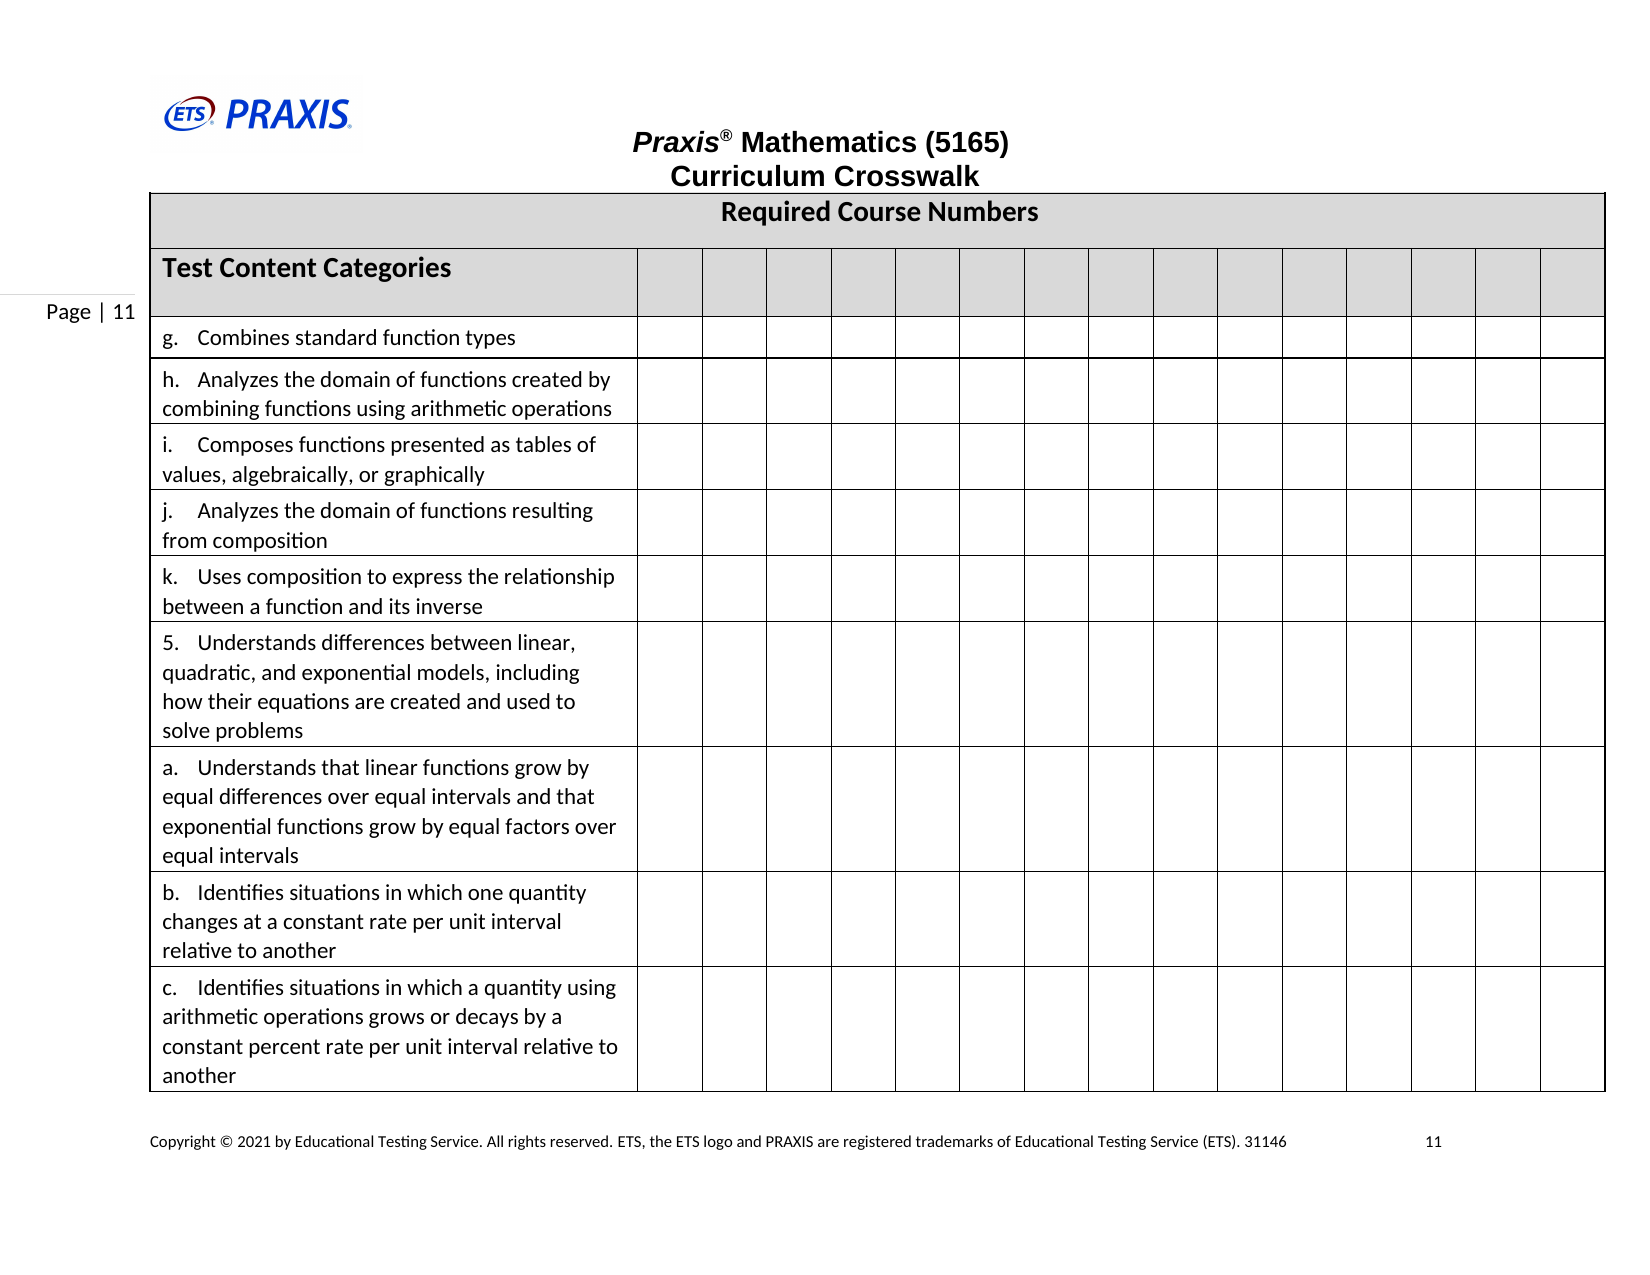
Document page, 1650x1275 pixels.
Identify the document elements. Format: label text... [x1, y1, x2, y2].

table_cell [1412, 317, 1475, 357]
table_cell [832, 622, 895, 746]
table_header Required Course Numbers [151, 194, 1604, 248]
table_cell [1347, 622, 1411, 746]
table_cell [1089, 424, 1153, 489]
table_cell [1154, 967, 1217, 1091]
table_cell [1347, 359, 1411, 423]
table_cell [960, 622, 1024, 746]
table_cell h. Analyzes the domain of functions created by combining functions using arithmetic operations [151, 359, 637, 423]
table_cell [896, 249, 959, 316]
table_cell [767, 359, 831, 423]
picture [150, 75, 364, 153]
table_cell g. Combines standard function types [151, 317, 637, 357]
table_cell [1283, 249, 1346, 316]
table_cell [1347, 424, 1411, 489]
table_cell [1476, 872, 1540, 966]
table_cell [1412, 872, 1475, 966]
table_cell [703, 967, 766, 1091]
table_cell [1541, 317, 1604, 357]
table_cell [1218, 490, 1282, 555]
table_cell [1089, 872, 1153, 966]
table_cell [1541, 359, 1604, 423]
table_cell [1025, 424, 1088, 489]
table_cell [832, 872, 895, 966]
table_cell [638, 622, 702, 746]
table_cell i. Composes functions presented as tables of values, algebraically, or graphically [151, 424, 637, 489]
table_cell [832, 490, 895, 555]
table_cell [703, 317, 766, 357]
table_cell [703, 556, 766, 621]
table_cell [767, 317, 831, 357]
table_cell [1025, 490, 1088, 555]
table_cell [1218, 556, 1282, 621]
table_cell [638, 556, 702, 621]
table_cell [638, 424, 702, 489]
table_cell [1476, 556, 1540, 621]
table_cell [638, 872, 702, 966]
table_cell [638, 249, 702, 316]
table_cell [1412, 424, 1475, 489]
table_cell [638, 747, 702, 871]
table_cell [1218, 872, 1282, 966]
table_cell [832, 556, 895, 621]
table_cell [703, 622, 766, 746]
table_cell [1283, 556, 1346, 621]
table_cell [1541, 424, 1604, 489]
table_cell [1025, 556, 1088, 621]
table_cell [1154, 317, 1217, 357]
table_cell [1154, 747, 1217, 871]
table_cell [703, 359, 766, 423]
table_cell [1089, 556, 1153, 621]
table_cell [1476, 249, 1540, 316]
table_cell [767, 967, 831, 1091]
table_cell [1283, 872, 1346, 966]
table_cell [1412, 747, 1475, 871]
table_cell [1025, 747, 1088, 871]
table_cell [1476, 359, 1540, 423]
table_cell [960, 967, 1024, 1091]
table_cell [1476, 317, 1540, 357]
table_cell [1089, 747, 1153, 871]
table_cell [896, 359, 959, 423]
table_cell [832, 747, 895, 871]
table_cell [896, 747, 959, 871]
table_cell [1154, 490, 1217, 555]
table_cell [1025, 967, 1088, 1091]
table_cell [1218, 317, 1282, 357]
table_cell [767, 424, 831, 489]
table_cell [767, 622, 831, 746]
table_cell [896, 424, 959, 489]
table_cell [1412, 556, 1475, 621]
table_cell [896, 556, 959, 621]
table_cell [1541, 249, 1604, 316]
table_cell [1089, 622, 1153, 746]
table_cell [1283, 359, 1346, 423]
table_cell [1541, 747, 1604, 871]
table_cell [703, 872, 766, 966]
table_cell [703, 424, 766, 489]
table_cell [960, 317, 1024, 357]
table_cell [1347, 967, 1411, 1091]
table_cell [1347, 317, 1411, 357]
table_cell [1412, 490, 1475, 555]
table_cell [767, 556, 831, 621]
table_cell [1412, 967, 1475, 1091]
table_cell [1283, 424, 1346, 489]
table_cell [1218, 967, 1282, 1091]
table_cell [896, 967, 959, 1091]
table_cell [703, 747, 766, 871]
table_cell [1283, 490, 1346, 555]
table_cell [1476, 747, 1540, 871]
table_cell [1218, 359, 1282, 423]
table_cell [1412, 249, 1475, 316]
table_cell [1541, 872, 1604, 966]
table_cell j. Analyzes the domain of functions resulting from composition [151, 490, 637, 555]
table_cell [1025, 359, 1088, 423]
table_cell [1089, 359, 1153, 423]
table_cell c. Identifies situations in which a quantity using arithmetic operations grows or decays by a constant percent rate per unit interval relative to another [151, 967, 637, 1091]
table_cell [960, 490, 1024, 555]
table_cell [1154, 556, 1217, 621]
table_cell [1089, 317, 1153, 357]
table_cell [960, 556, 1024, 621]
table_cell [832, 249, 895, 316]
table_cell [896, 490, 959, 555]
table_cell [832, 424, 895, 489]
table_cell [638, 490, 702, 555]
table_cell [1218, 747, 1282, 871]
table_cell [1283, 317, 1346, 357]
table_cell [1089, 967, 1153, 1091]
table_cell [1154, 872, 1217, 966]
table_cell [896, 622, 959, 746]
table_cell [1154, 622, 1217, 746]
table_cell [1218, 622, 1282, 746]
table_cell [767, 490, 831, 555]
table_cell [1347, 490, 1411, 555]
table_cell [960, 359, 1024, 423]
table_cell [638, 317, 702, 357]
table_cell [960, 249, 1024, 316]
table_cell [1347, 249, 1411, 316]
table_cell [1089, 249, 1153, 316]
table_cell [960, 872, 1024, 966]
table_cell [1283, 622, 1346, 746]
table_cell [1347, 556, 1411, 621]
table_cell [1476, 490, 1540, 555]
table_cell [638, 967, 702, 1091]
table_cell [1541, 556, 1604, 621]
table_cell [638, 359, 702, 423]
table_cell [1541, 622, 1604, 746]
table_cell k. Uses composition to express the relationship between a function and its inverse [151, 556, 637, 621]
table_cell [767, 249, 831, 316]
table_cell [1476, 424, 1540, 489]
table_cell [1541, 967, 1604, 1091]
table_cell [1283, 747, 1346, 871]
table_cell [1347, 747, 1411, 871]
table_cell [1025, 317, 1088, 357]
table_cell 5. Understands differences between linear, quadratic, and exponential models, including how their equations are created and used to solve problems [151, 622, 637, 746]
table_cell [896, 872, 959, 966]
table_cell [1476, 967, 1540, 1091]
table_cell [1218, 249, 1282, 316]
table_cell [960, 424, 1024, 489]
table_cell [1476, 622, 1540, 746]
table_cell [960, 747, 1024, 871]
table_cell b. Identifies situations in which one quantity changes at a constant rate per unit interval relative to another [151, 872, 637, 966]
table_cell [1412, 359, 1475, 423]
table_cell a. Understands that linear functions grow by equal differences over equal intervals and that exponential functions grow by equal factors over equal intervals [151, 747, 637, 871]
table_cell [832, 967, 895, 1091]
table_cell [1089, 490, 1153, 555]
table_cell Test Content Categories [151, 249, 637, 316]
table_cell [767, 872, 831, 966]
table_cell [703, 490, 766, 555]
table_cell [896, 317, 959, 357]
table_cell [703, 249, 766, 316]
table_cell [1154, 424, 1217, 489]
table_cell [1541, 490, 1604, 555]
table_cell [832, 317, 895, 357]
table_cell [1218, 424, 1282, 489]
table_cell [832, 359, 895, 423]
table_cell [1347, 872, 1411, 966]
table_cell [1025, 872, 1088, 966]
table_cell [1154, 359, 1217, 423]
table_cell [1025, 249, 1088, 316]
table_cell [1283, 967, 1346, 1091]
table_cell [1412, 622, 1475, 746]
table_cell [1025, 622, 1088, 746]
table_cell [767, 747, 831, 871]
table_cell [1154, 249, 1217, 316]
